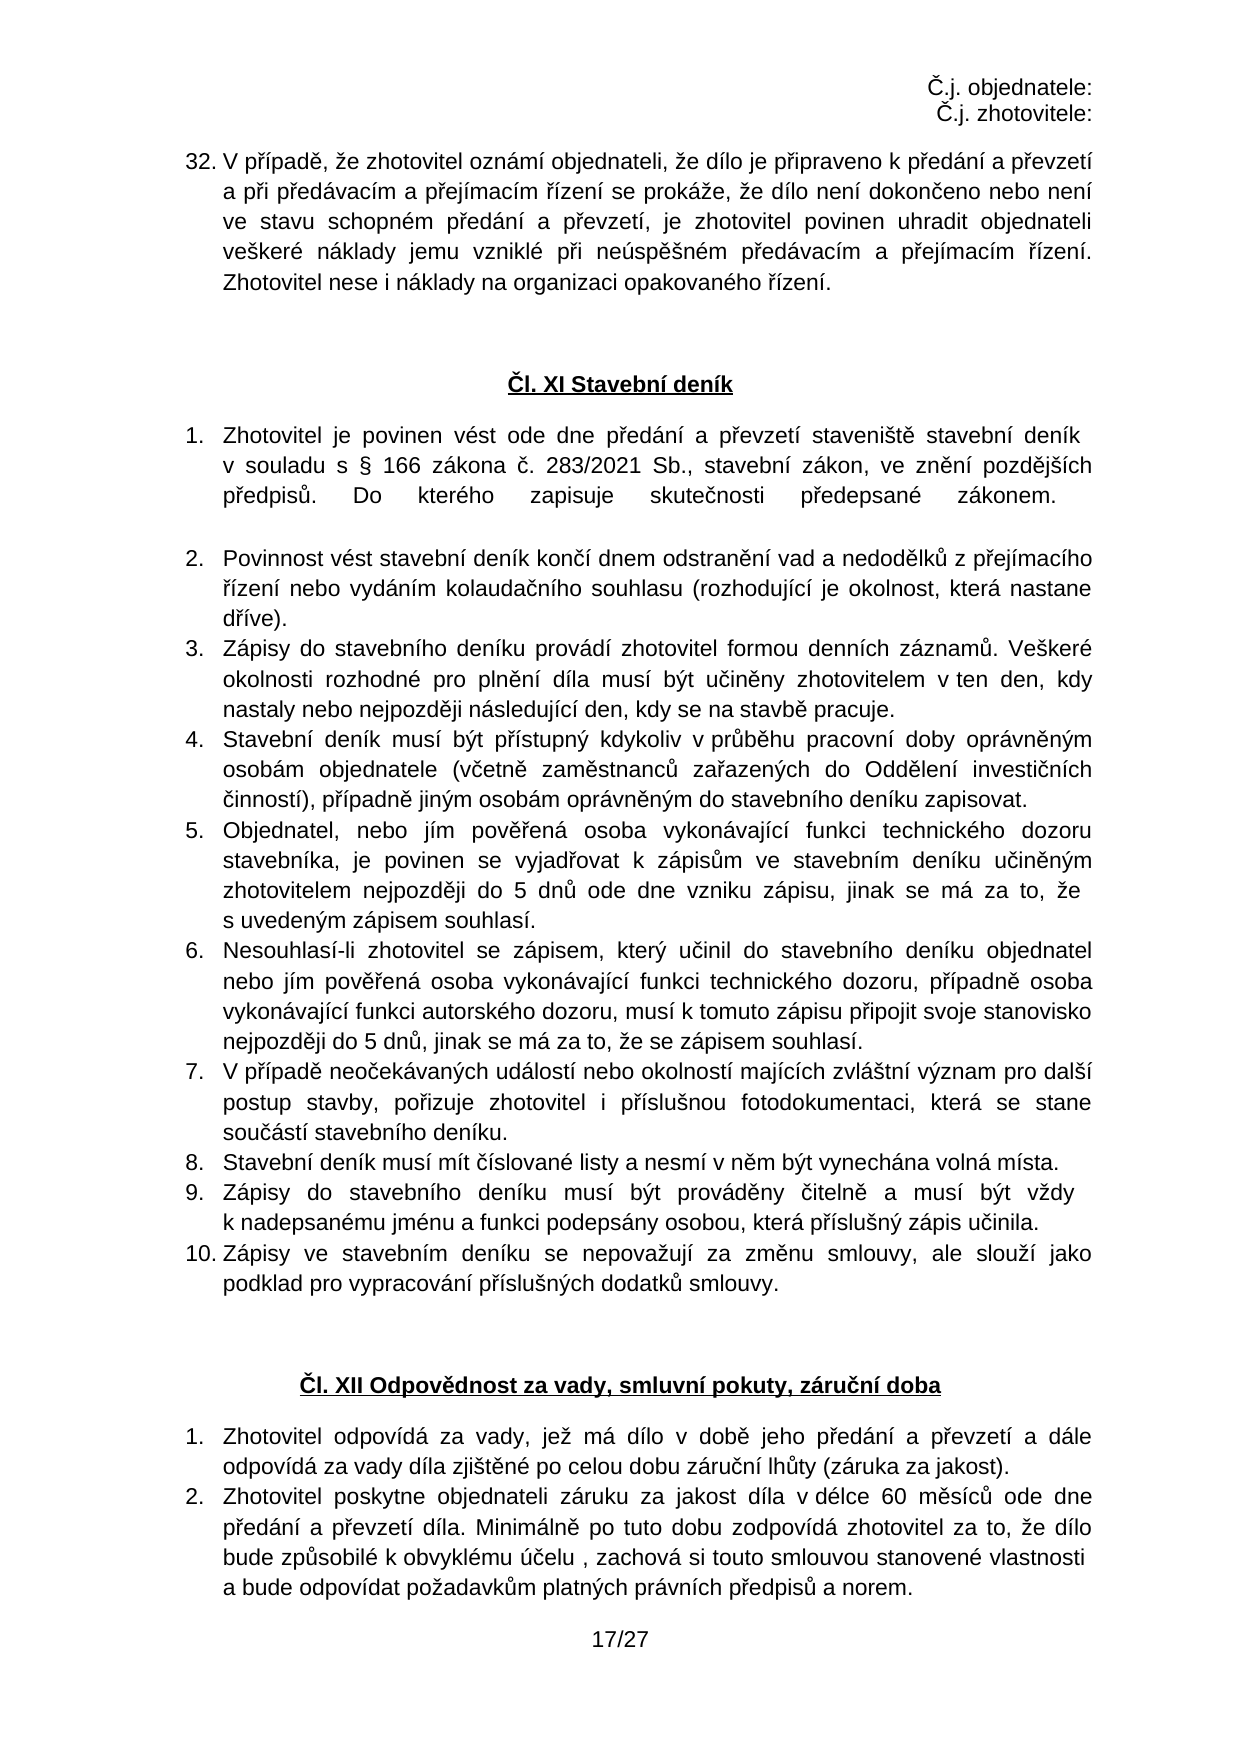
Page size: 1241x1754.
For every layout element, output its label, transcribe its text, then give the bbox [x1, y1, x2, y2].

list Zhotovitel odpovídá za vady, jež má dílo v době jeho předání a převzetí a dále odpovídá za vady díla zjištěné po celou dobu záruční lhůty (záruka za jakost). [185, 1423, 1093, 1479]
text Čl. XII Odpovědnost za vady, smluvní pokuty, záruční doba [148, 1372, 1093, 1398]
list Zhotovitel poskytne objednateli záruku za jakost díla v délce 60 měsíců ode dne předání a převzetí díla. Minimálně po tuto dobu zodpovídá zhotovitel za to, že dílo bude způsobilé k obvyklému účelu , zachová si touto smlouvou stanovené vlastnosti a bude odpovídat požadavkům platných právních předpisů a norem. [185, 1483, 1093, 1600]
list Objednatel, nebo jím pověřená osoba vykonávající funkci technického dozoru stavebníka, je povinen se vyjadřovat k zápisům ve stavebním deníku učiněným zhotovitelem nejpozději do 5 dnů ode dne vzniku zápisu, jinak se má za to, že s uvedeným zápisem souhlasí. [185, 817, 1093, 933]
list Povinnost vést stavební deník končí dnem odstranění vad a nedodělků z přejímacího řízení nebo vydáním kolaudačního souhlasu (rozhodující je okolnost, která nastane dříve). [185, 545, 1093, 631]
list Zhotovitel je povinen vést ode dne předání a převzetí staveniště stavební deník v souladu s § 166 zákona č. 283/2021 Sb., stavební zákon, ve znění pozdějších předpisů. Do kterého zapisuje skutečnosti předepsané zákonem. [185, 422, 1093, 541]
list Zápisy ve stavebním deníku se nepovažují za změnu smlouvy, ale slouží jako podklad pro vypracování příslušných dodatků smlouvy. [185, 1239, 1093, 1296]
list Zápisy do stavebního deníku provádí zhotovitel formou denních záznamů. Veškeré okolnosti rozhodné pro plnění díla musí být učiněny zhotovitelem v ten den, kdy nastaly nebo nejpozději následující den, kdy se na stavbě pracuje. [185, 635, 1093, 722]
list V případě, že zhotovitel oznámí objednateli, že dílo je připraveno k předání a převzetí a při předávacím a přejímacím řízení se prokáže, že dílo není dokončeno nebo není ve stavu schopném předání a převzetí, je zhotovitel povinen uhradit objednateli veškeré náklady jemu vzniklé při neúspěšném předávacím a přejímacím řízení. Zhotovitel nese i náklady na organizaci opakovaného řízení. [185, 148, 1093, 295]
text Čl. XI Stavební deník [148, 371, 1093, 397]
list Stavební deník musí být přístupný kdykoliv v průběhu pracovní doby oprávněným osobám objednatele (včetně zaměstnanců zařazených do Oddělení investičních činností), případně jiným osobám oprávněným do stavebního deníku zapisovat. [185, 726, 1093, 813]
list V případě neočekávaných událostí nebo okolností majících zvláštní význam pro další postup stavby, pořizuje zhotovitel i příslušnou fotodokumentaci, která se stane součástí stavebního deníku. [185, 1058, 1093, 1145]
list Zápisy do stavebního deníku musí být prováděny čitelně a musí být vždy k nadepsanému jménu a funkci podepsány osobou, která příslušný zápis učinila. [185, 1179, 1093, 1236]
list Stavební deník musí mít číslované listy a nesmí v něm být vynechána volná místa. [185, 1149, 1093, 1175]
list Nesouhlasí-li zhotovitel se zápisem, který učinil do stavebního deníku objednatel nebo jím pověřená osoba vykonávající funkci technického dozoru, případně osoba vykonávající funkci autorského dozoru, musí k tomuto zápisu připojit svoje stanovisko nejpozději do 5 dnů, jinak se má za to, že se zápisem souhlasí. [185, 937, 1093, 1054]
